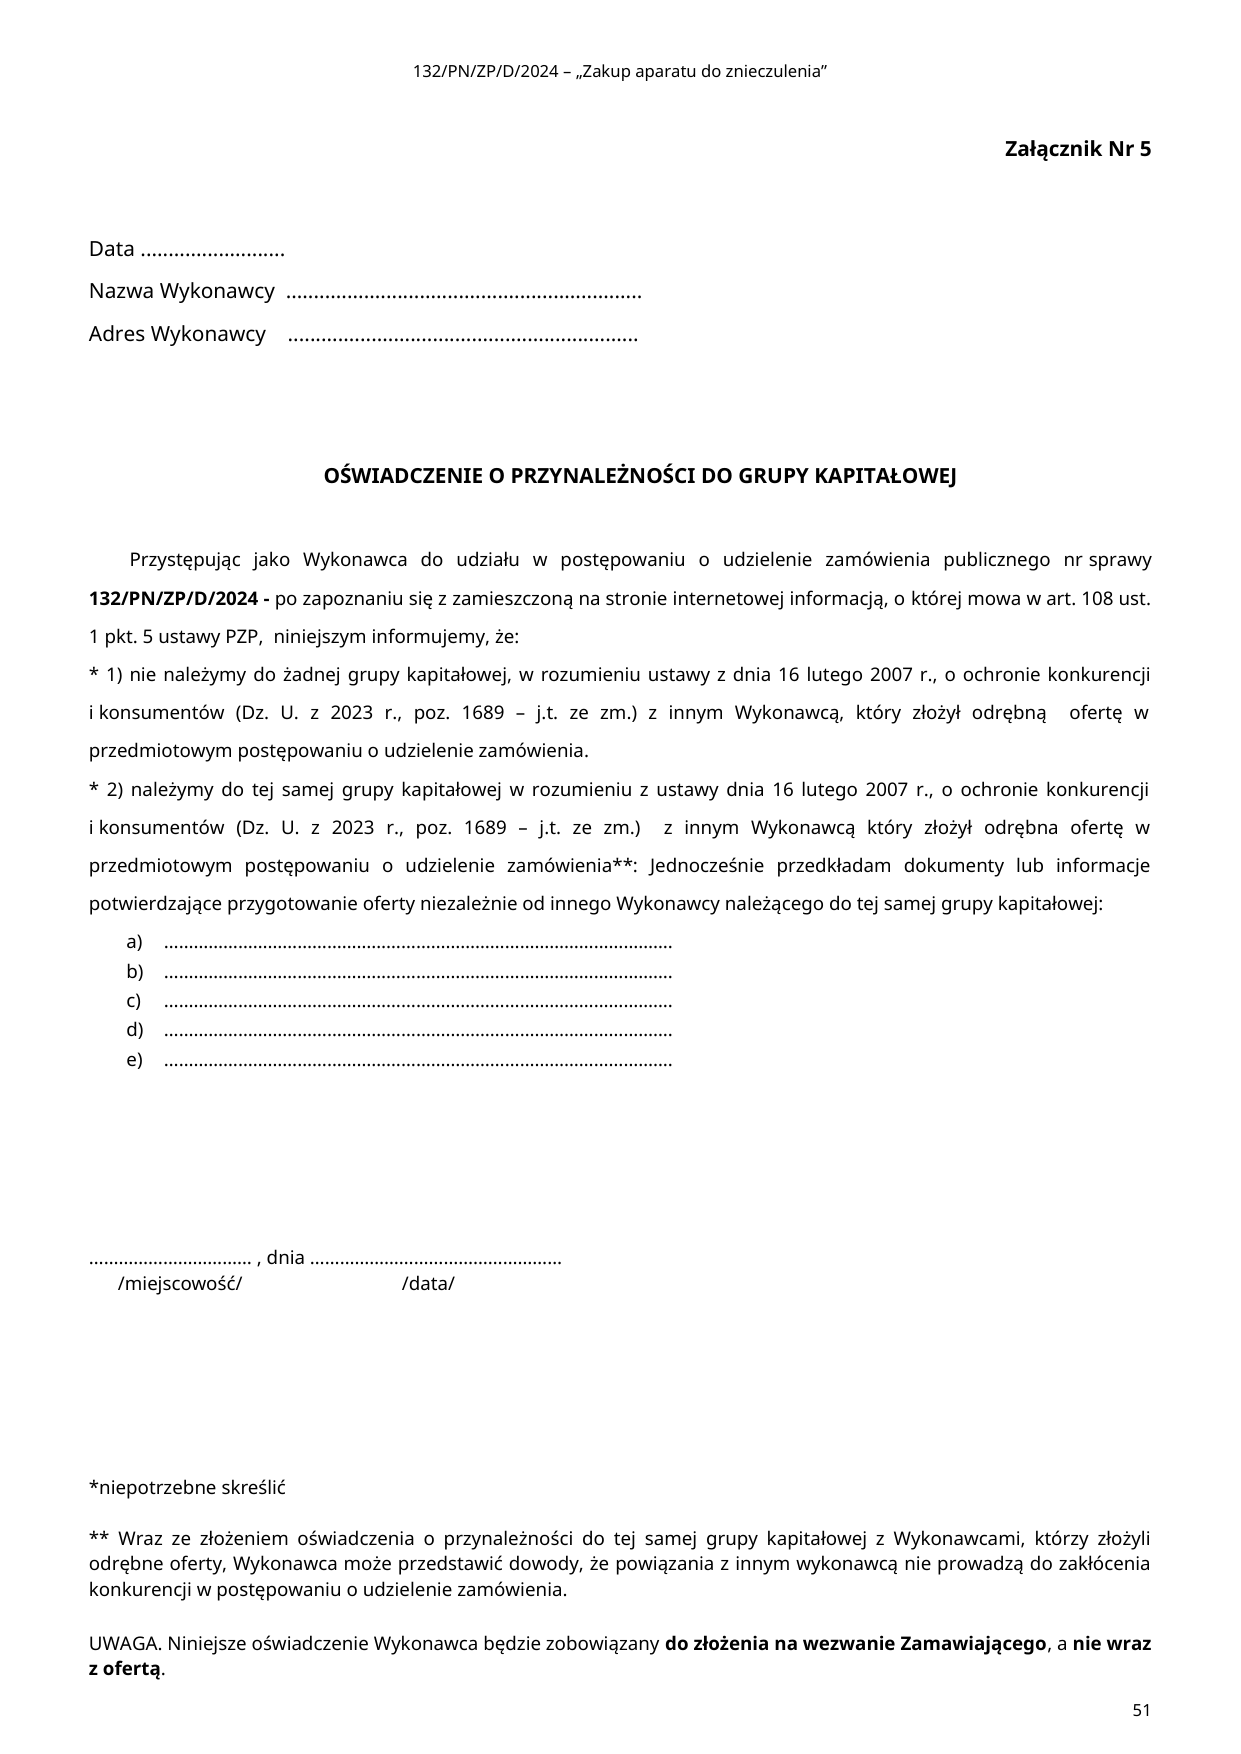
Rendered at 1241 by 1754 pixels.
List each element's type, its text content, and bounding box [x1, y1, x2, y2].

text Przystępując jako Wykonawca do udziału w postępowaniu o udzielenie zamówienia publicznego nr sprawy 132/PN/ZP/D/2024 - po zapoznaniu się z zamieszczoną na stronie internetowej informacją, o której mowa w art. 108 ust. 1 pkt. 5 ustawy PZP, niniejszym informujemy, że: [89, 547, 1152, 648]
list …………………………………………………………………………………………. [126, 987, 1152, 1013]
text …………………………… , dnia …………………………………………… [89, 1244, 1152, 1270]
list …………………………………………………………………………………………. [126, 1046, 1152, 1071]
list …………………………………………………………………………………………. [126, 929, 1152, 954]
list …………………………………………………………………………………………. [126, 1017, 1152, 1042]
text Data .......................... [89, 234, 1152, 262]
text Nazwa Wykonawcy ................................................................ [89, 276, 1152, 305]
text UWAGA. Niniejsze oświadczenie Wykonawca będzie zobowiązany do złożenia na wezwanie Zamawiającego, a nie wraz z ofertą. [89, 1630, 1152, 1681]
text /miejscowość/ /data/ [89, 1270, 1152, 1295]
text ** Wraz ze złożeniem oświadczenia o przynależności do tej samej grupy kapitałowej z Wykonawcami, którzy złożyli odrębne oferty, Wykonawca może przedstawić dowody, że powiązania z innym wykonawcą nie prowadzą do zakłócenia konkurencji w postępowaniu o udzielenie zamówienia. [89, 1525, 1152, 1602]
text Adres Wykonawcy ............................................................... [89, 319, 1152, 347]
list …………………………………………………………………………………………. [126, 958, 1152, 984]
text Załącznik Nr 5 [89, 134, 1152, 163]
text *niepotrzebne skreślić [89, 1474, 1152, 1499]
text * 2) należymy do tej samej grupy kapitałowej w rozumieniu z ustawy dnia 16 lutego 2007 r., o ochronie konkurencji i konsumentów (Dz. U. z 2023 r., poz. 1689 – j.t. ze zm.) z innym Wykonawcą który złożył odrębna ofertę w przedmiotowym postępowaniu o udzielenie zamówienia**: Jednocześnie przedkładam dokumenty lub informacje potwierdzające przygotowanie oferty niezależnie od innego Wykonawcy należącego do tej samej grupy kapitałowej: [89, 776, 1152, 916]
text OŚWIADCZENIE O PRZYNALEŻNOŚCI DO GRUPY KAPITAŁOWEJ [89, 461, 1152, 490]
text * 1) nie należymy do żadnej grupy kapitałowej, w rozumieniu ustawy z dnia 16 lutego 2007 r., o ochronie konkurencji i konsumentów (Dz. U. z 2023 r., poz. 1689 – j.t. ze zm.) z innym Wykonawcą, który złożył odrębną ofertę w przedmiotowym postępowaniu o udzielenie zamówienia. [89, 661, 1152, 763]
